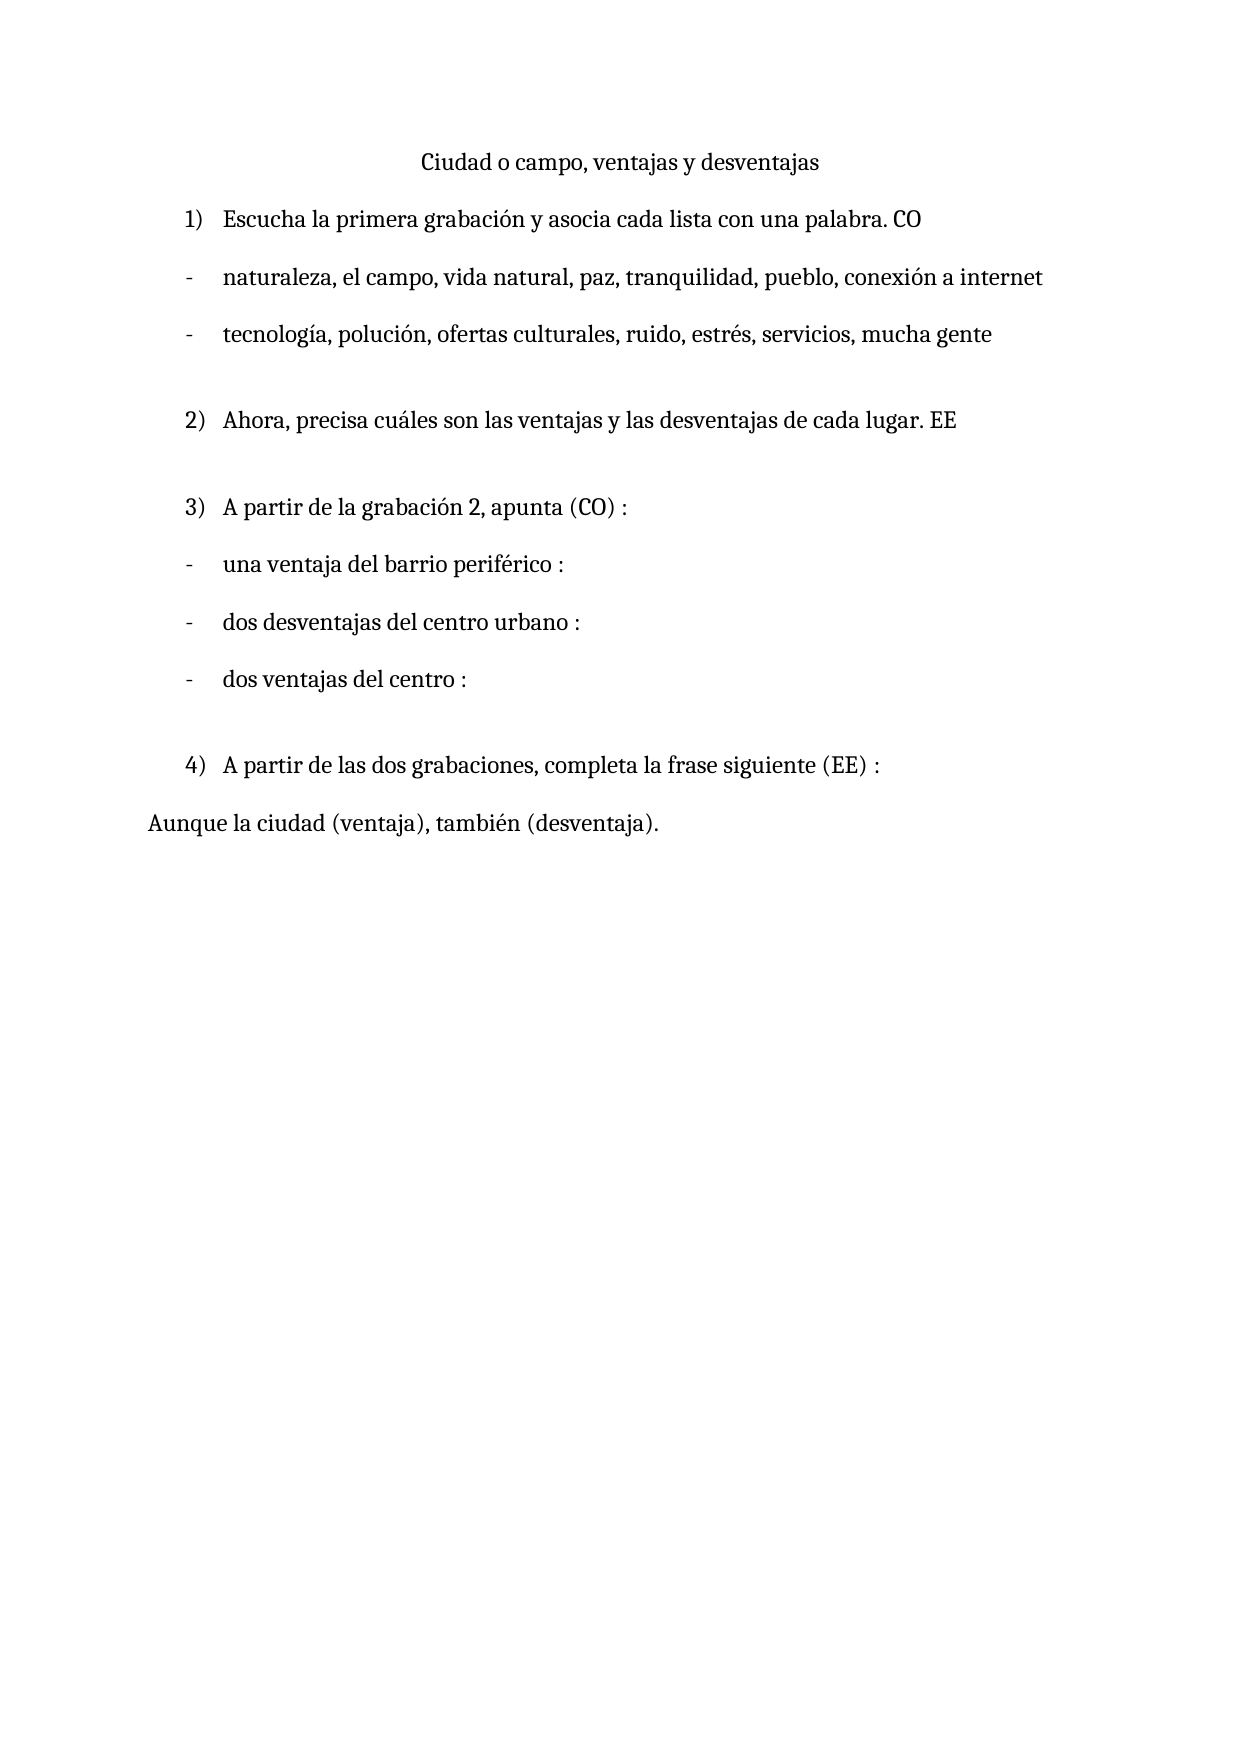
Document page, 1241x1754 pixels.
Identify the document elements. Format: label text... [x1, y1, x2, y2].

list A partir de la grabación 2, apunta (CO) : [185, 493, 1093, 521]
list naturaleza, el campo, vida natural, paz, tranquilidad, pueblo, conexión a internet [185, 263, 1093, 291]
list tecnología, polución, ofertas culturales, ruido, estrés, servicios, mucha gente [185, 320, 1093, 349]
text Aunque la ciudad (ventaja), también (desventaja). [148, 809, 1093, 838]
list dos ventajas del centro : [185, 665, 1093, 694]
list A partir de las dos grabaciones, completa la frase siguiente (EE) : [185, 751, 1093, 780]
list dos desventajas del centro urbano : [185, 608, 1093, 636]
list Ahora, precisa cuáles son las ventajas y las desventajas de cada lugar. EE [185, 406, 1093, 435]
list Escucha la primera grabación y asocia cada lista con una palabra. CO [185, 205, 1093, 234]
list una ventaja del barrio periférico : [185, 550, 1093, 579]
text Ciudad o campo, ventajas y desventajas [148, 148, 1093, 176]
